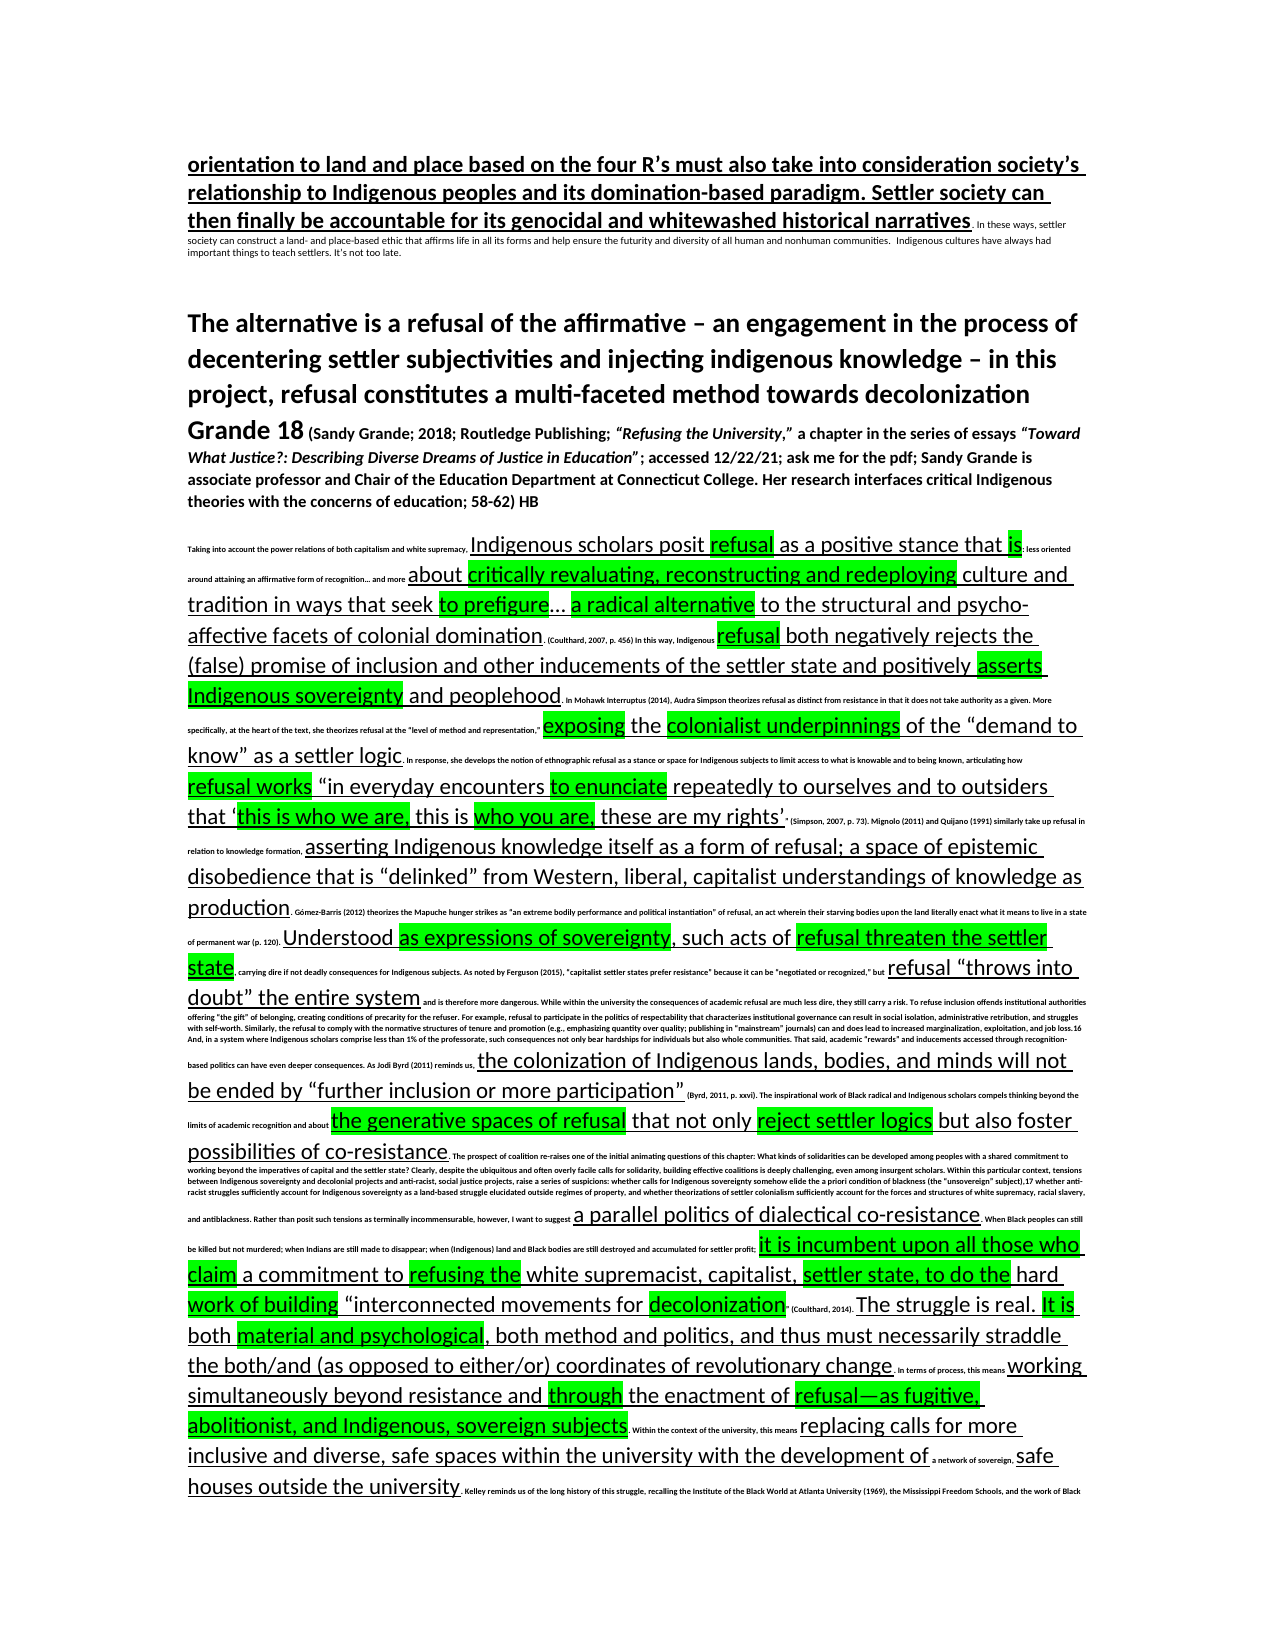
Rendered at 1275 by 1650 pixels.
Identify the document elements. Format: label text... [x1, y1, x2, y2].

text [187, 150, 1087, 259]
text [187, 530, 1087, 1500]
subtitle The alternative is a refusal of the affirmative – an engagement in the process of decentering settler subjectivities and injecting indigenous knowledge – in this project, refusal constitutes a multi-faceted method towards decolonization [187, 306, 1087, 411]
text Grande 18 (Sandy Grande; 2018; Routledge Publishing; “Refusing the University,” a chapter in the series of essays “Toward What Justice?: Describing Diverse Dreams of Justice in Education”; accessed 12/22/21; ask me for the pdf; Sandy Grande is associate professor and Chair of the Education Department at Connecticut College. Her research interfaces critical Indigenous theories with the concerns of education; 58-62) HB [187, 413, 1087, 512]
